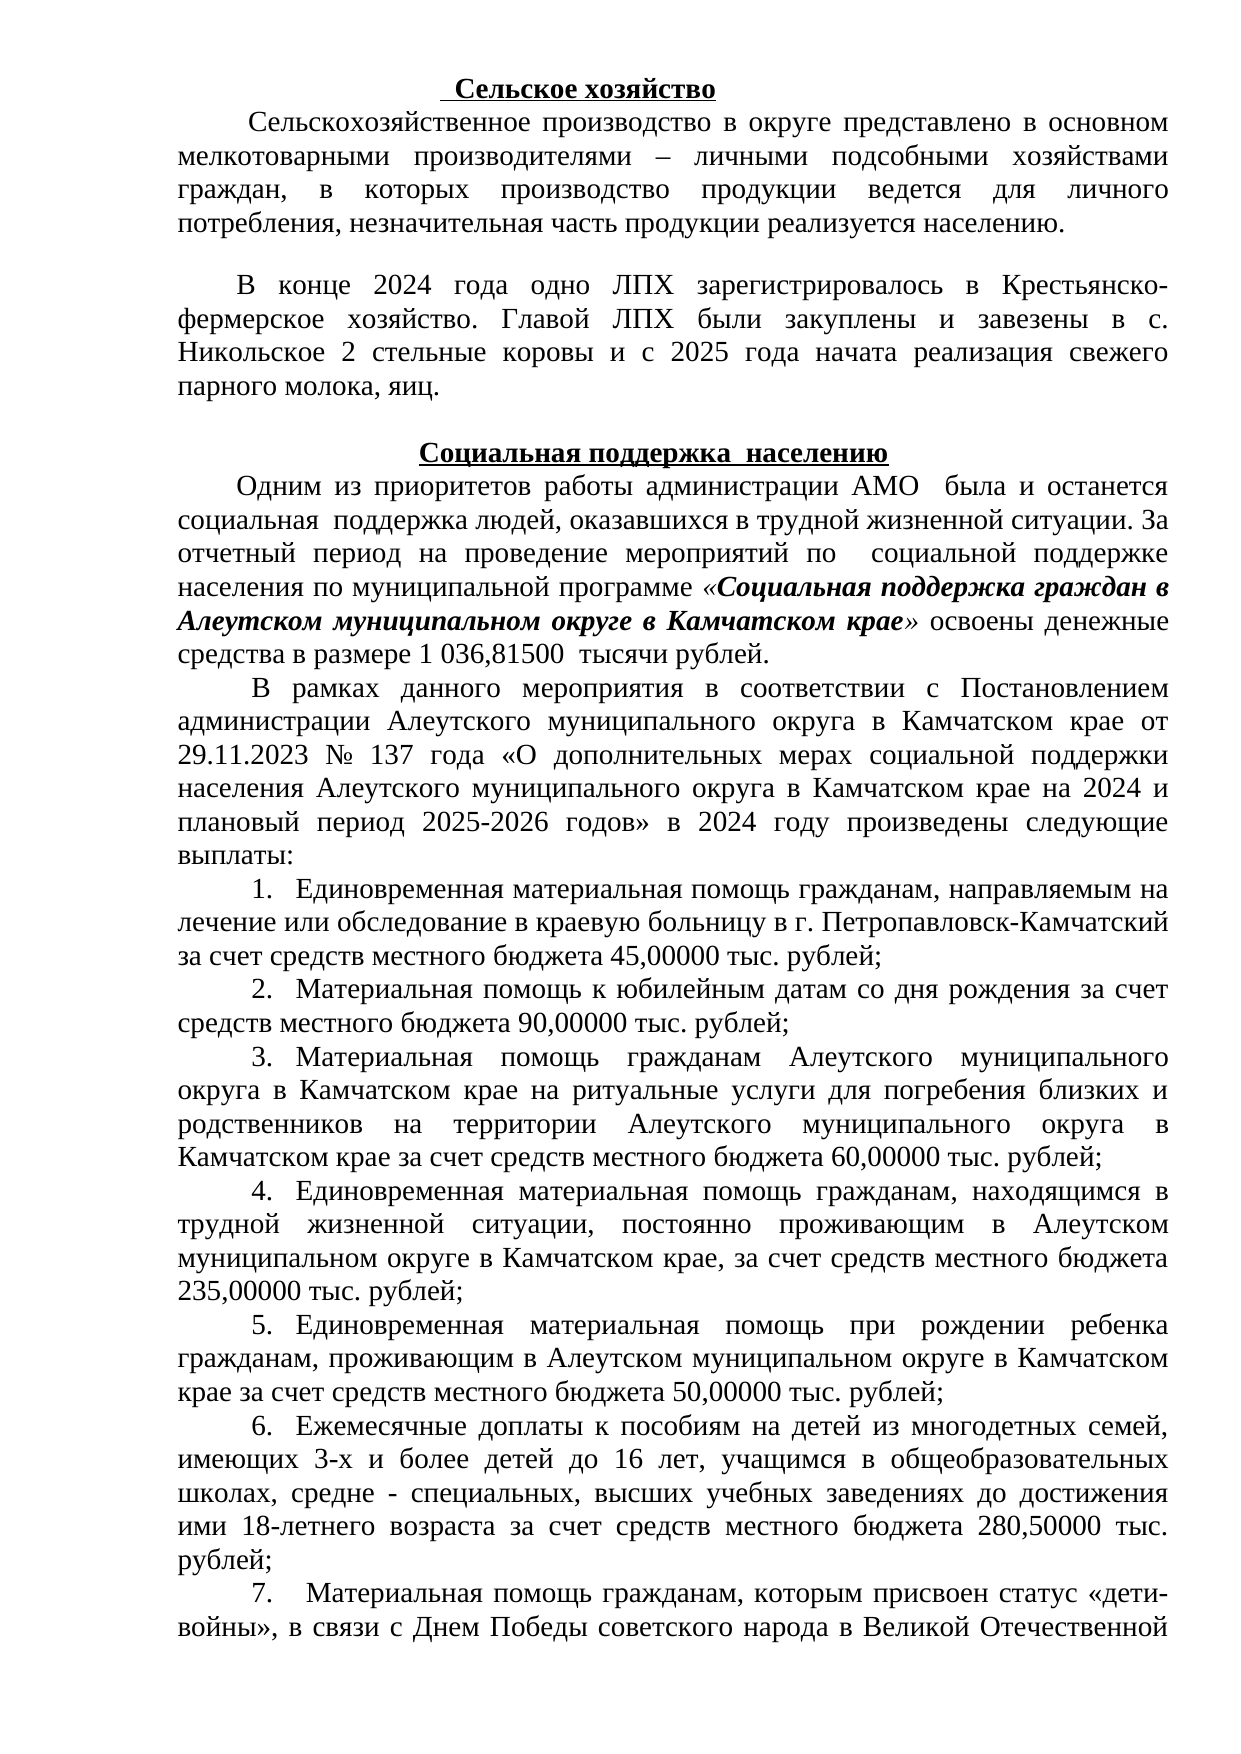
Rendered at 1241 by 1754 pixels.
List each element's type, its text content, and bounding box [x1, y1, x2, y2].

text Одним из приоритетов работы администрации АМО была и останется социальная поддержка людей, оказавшихся в трудной жизненной ситуации. За отчетный период на проведение мероприятий по социальной поддержке населения по муниципальной программе «Социальная поддержка граждан в Алеутском муниципальном округе в Камчатском крае» освоены денежные средства в размере 1 036,81500 тысячи рублей. [177, 468, 1169, 670]
list Единовременная материальная помощь гражданам, находящимся в трудной жизненной ситуации, постоянно проживающим в Алеутском муниципальном округе в Камчатском крае, за счет средств местного бюджета 235,00000 тыс. рублей; [177, 1173, 1169, 1307]
list Материальная помощь гражданам Алеутского муниципального округа в Камчатском крае на ритуальные услуги для погребения близких и родственников на территории Алеутского муниципального округа в Камчатском крае за счет средств местного бюджета 60,00000 тыс. рублей; [177, 1039, 1169, 1173]
list Ежемесячные доплаты к пособиям на детей из многодетных семей, имеющих 3-х и более детей до 16 лет, учащимся в общеобразовательных школах, средне - специальных, высших учебных заведениях до достижения ими 18-летнего возраста за счет средств местного бюджета 280,50000 тыс. рублей; [177, 1408, 1169, 1575]
list Материальная помощь к юбилейным датам со дня рождения за счет средств местного бюджета 90,00000 тыс. рублей; [177, 972, 1169, 1039]
text В конце 2024 года одно ЛПХ зарегистрировалось в Крестьянско-фермерское хозяйство. Главой ЛПХ были закуплены и завезены в с. Никольское 2 стельные коровы и с 2025 года начата реализация свежего парного молока, яиц. [177, 267, 1169, 401]
text Сельскохозяйственное производство в округе представлено в основном мелкотоварными производителями – личными подсобными хозяйствами граждан, в которых производство продукции ведется для личного потребления, незначительная часть продукции реализуется населению. [177, 104, 1169, 238]
text Сельское хозяйство [177, 71, 1169, 104]
list Единовременная материальная помощь при рождении ребенка гражданам, проживающим в Алеутском муниципальном округе в Камчатском крае за счет средств местного бюджета 50,00000 тыс. рублей; [177, 1307, 1169, 1408]
text В рамках данного мероприятия в соответствии с Постановлением администрации Алеутского муниципального округа в Камчатском крае от 29.11.2023 № 137 года «О дополнительных мерах социальной поддержки населения Алеутского муниципального округа в Камчатском крае на 2024 и плановый период 2025-2026 годов» в 2024 году произведены следующие выплаты: [177, 670, 1169, 871]
list Единовременная материальная помощь гражданам, направляемым на лечение или обследование в краевую больницу в г. Петропавловск-Камчатский за счет средств местного бюджета 45,00000 тыс. рублей; [177, 871, 1169, 972]
text Социальная поддержка населению [177, 435, 1169, 468]
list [177, 1575, 1169, 1642]
